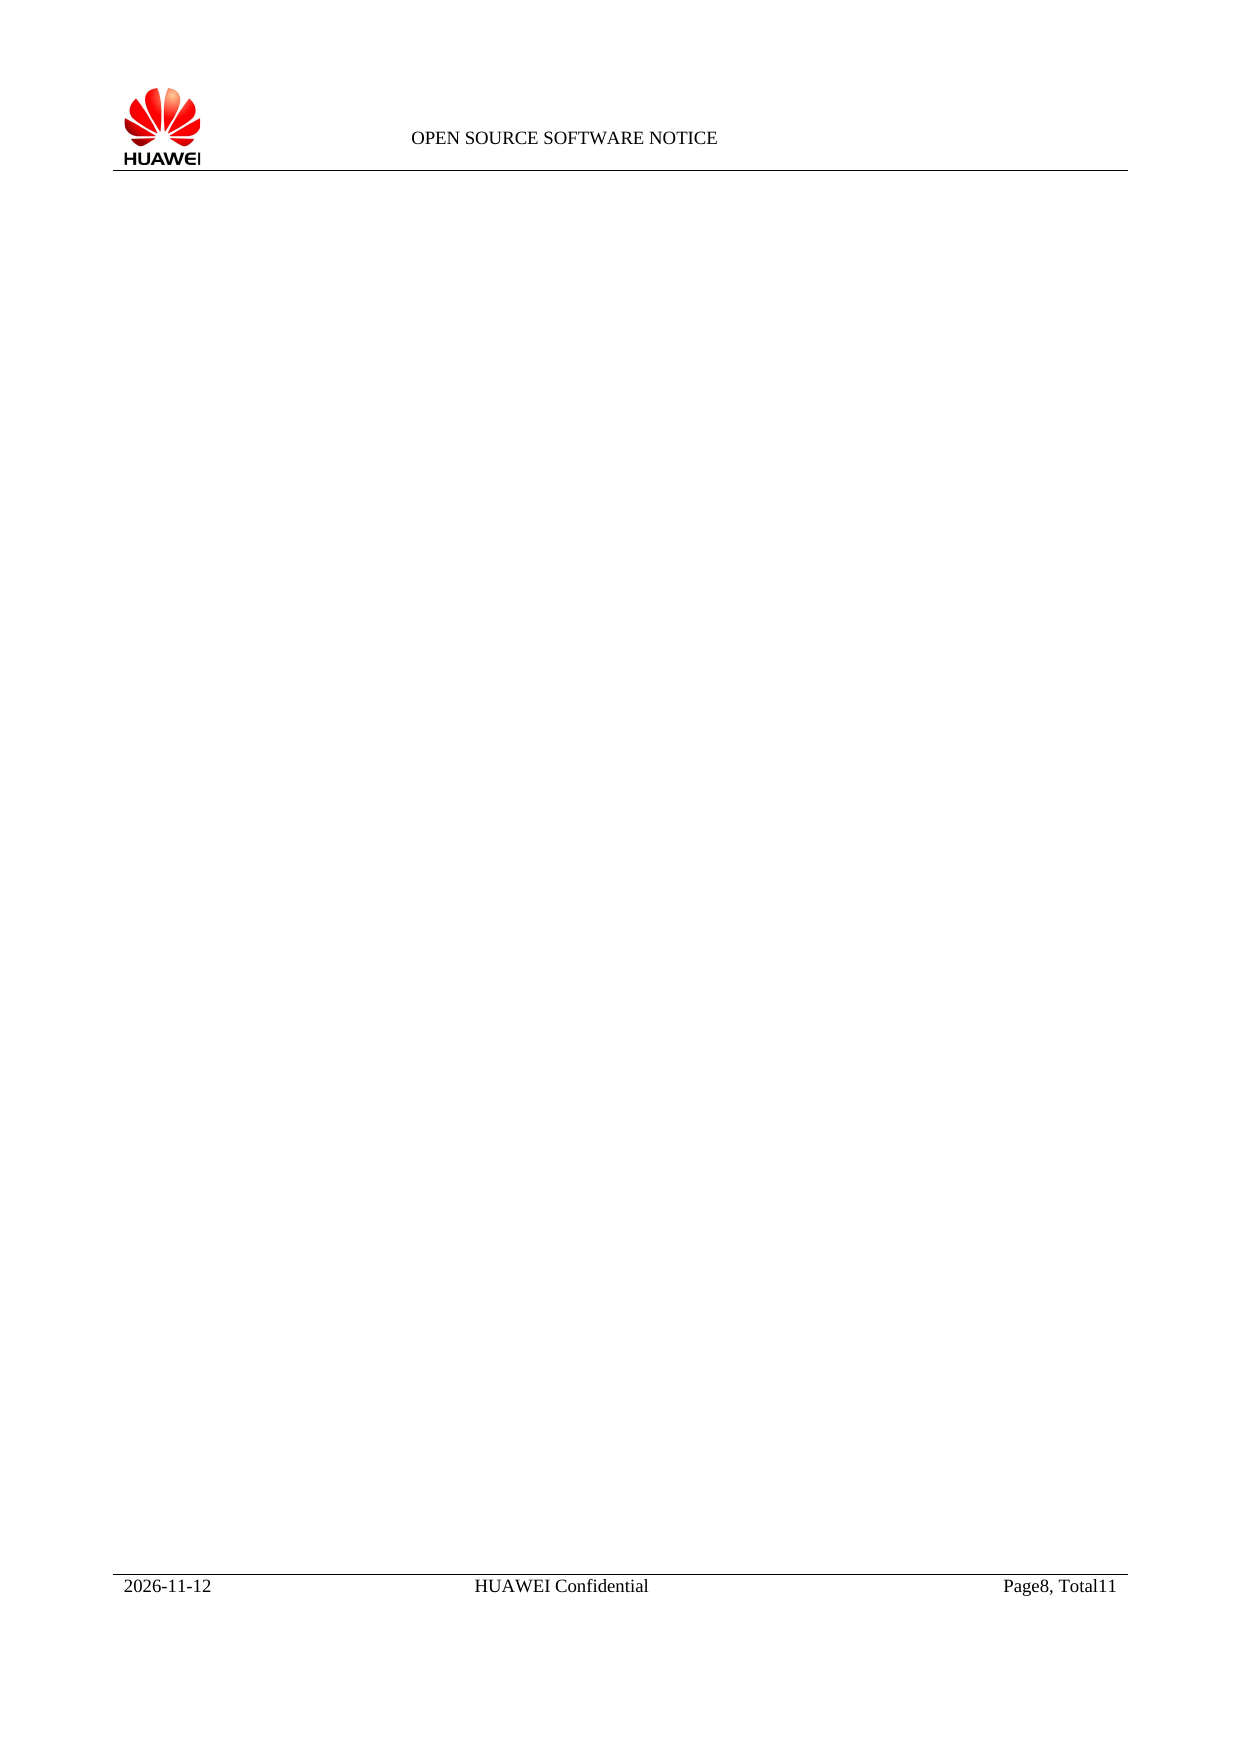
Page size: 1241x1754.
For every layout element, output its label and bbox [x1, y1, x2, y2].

picture [124, 88, 201, 165]
